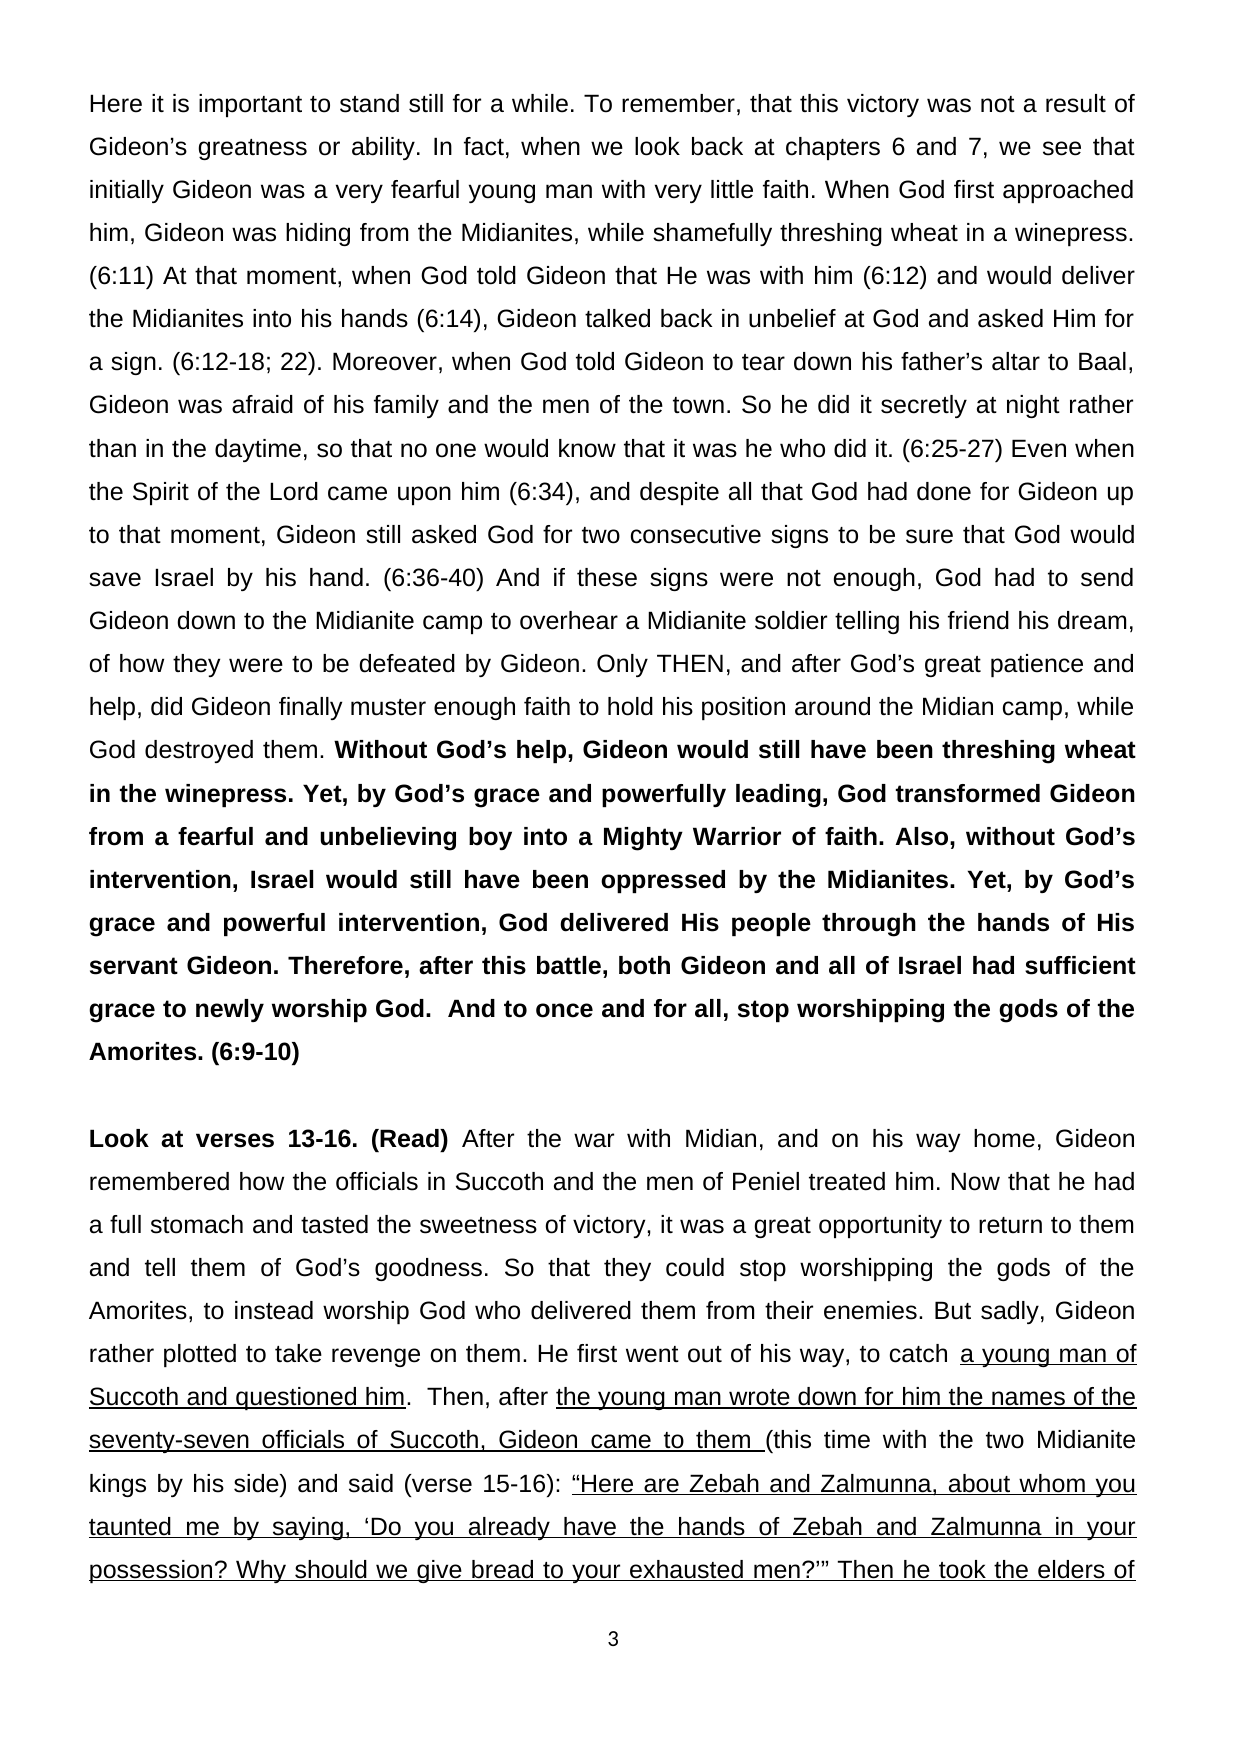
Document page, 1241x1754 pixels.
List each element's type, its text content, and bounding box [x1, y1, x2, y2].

text Here it is important to stand still for a while. To remember, that this victory was not a result of Gideon’s greatness or ability. In fact, when we look back at chapters 6 and 7, we see that initially Gideon was a very fearful young man with very little faith. When God first approached him, Gideon was hiding from the Midianites, while shamefully threshing wheat in a winepress. (6:11) At that moment, when God told Gideon that He was with him (6:12) and would deliver the Midianites into his hands (6:14), Gideon talked back in unbelief at God and asked Him for a sign. (6:12-18; 22). Moreover, when God told Gideon to tear down his father’s altar to Baal, Gideon was afraid of his family and the men of the town. So he did it secretly at night rather than in the daytime, so that no one would know that it was he who did it. (6:25-27) Even when the Spirit of the Lord came upon him (6:34), and despite all that God had done for Gideon up to that moment, Gideon still asked God for two consecutive signs to be sure that God would save Israel by his hand. (6:36-40) And if these signs were not enough, God had to send Gideon down to the Midianite camp to overhear a Midianite soldier telling his friend his dream, of how they were to be defeated by Gideon. Only THEN, and after God’s great patience and help, did Gideon finally muster enough faith to hold his position around the Midian camp, while God destroyed them. Without God’s help, Gideon would still have been threshing wheat in the winepress. Yet, by God’s grace and powerfully leading, God transformed Gideon from a fearful and unbelieving boy into a Mighty Warrior of faith. Also, without God’s intervention, Israel would still have been oppressed by the Midianites. Yet, by God’s grace and powerful intervention, God delivered His people through the hands of His servant Gideon. Therefore, after this battle, both Gideon and all of Israel had sufficient grace to newly worship God. And to once and for all, stop worshipping the gods of the Amorites. (6:9-10) [89, 89, 1137, 1066]
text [89, 1124, 1137, 1537]
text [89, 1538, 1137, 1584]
